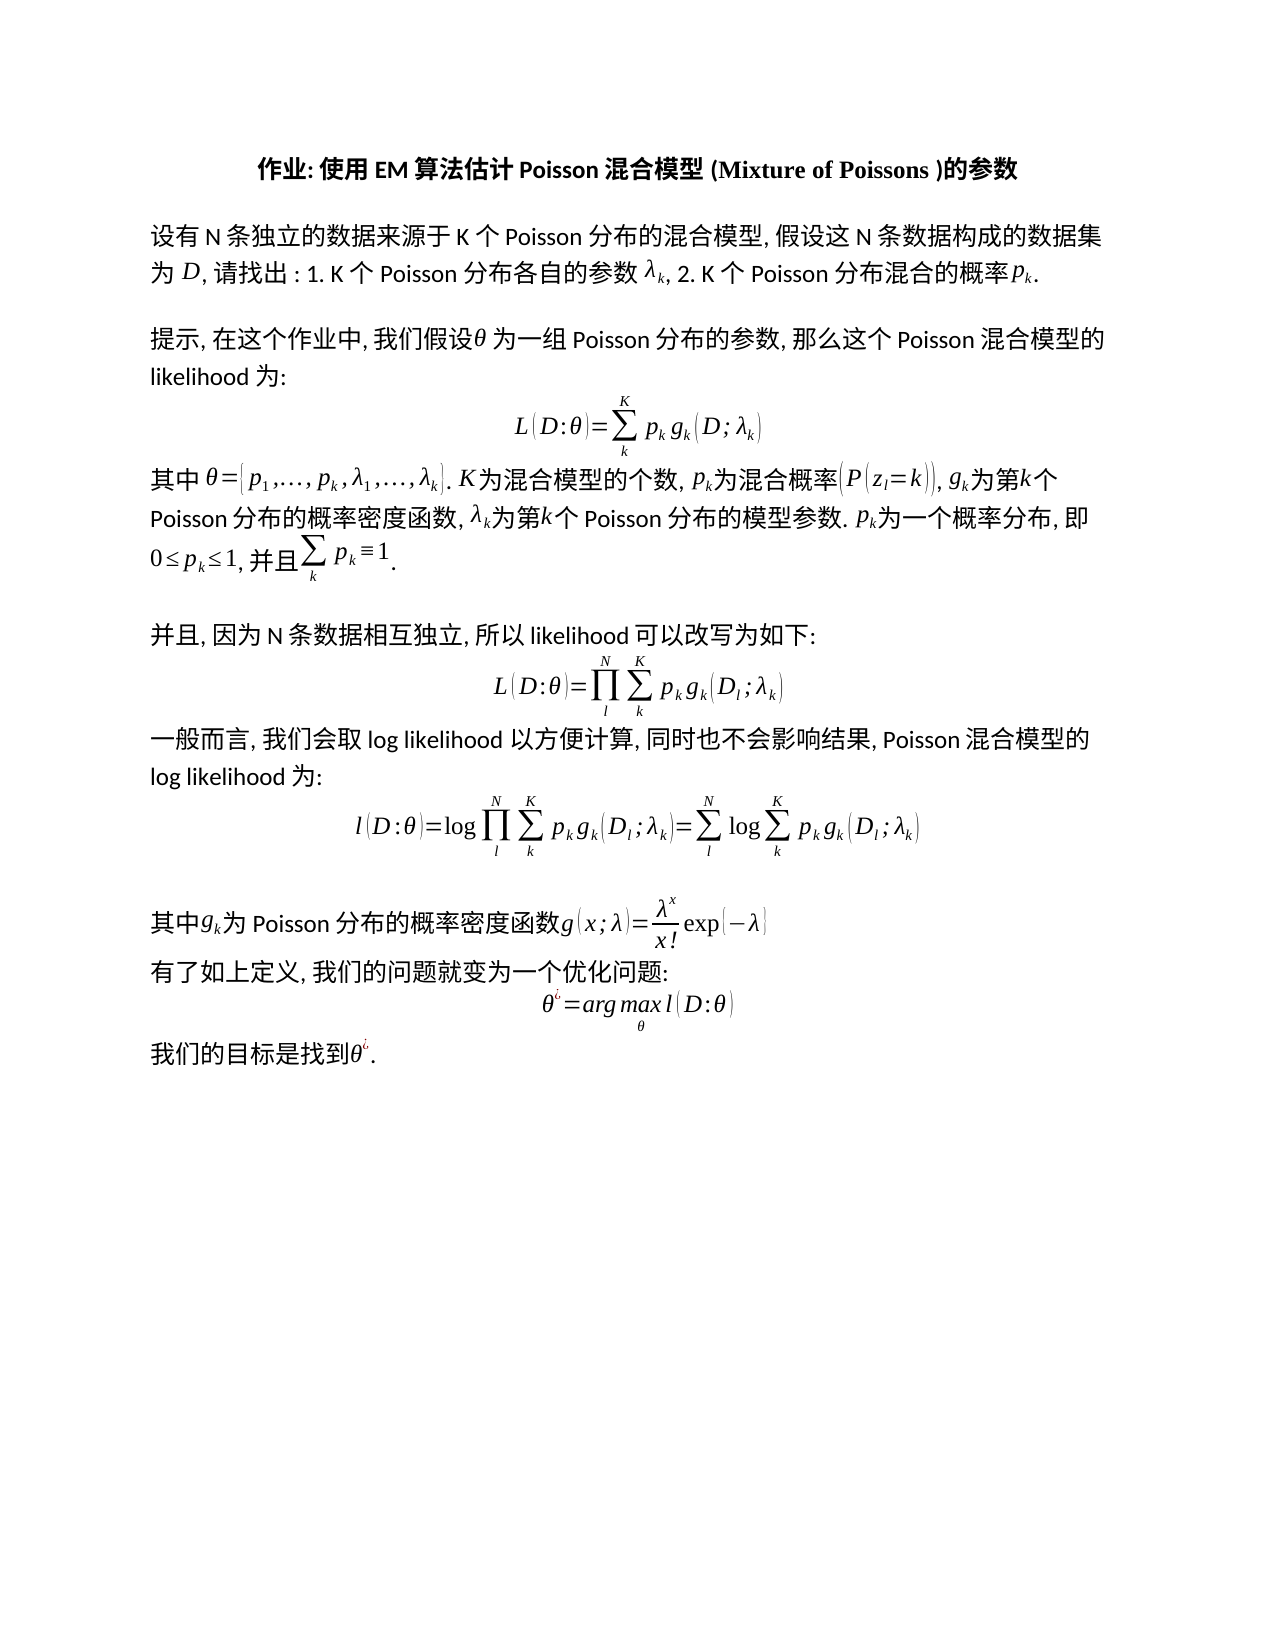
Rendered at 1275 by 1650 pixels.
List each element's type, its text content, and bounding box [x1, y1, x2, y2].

text 作业: 使用EM 算法估计Poisson 混合模型 (Mixture of Poissons )的参数 [150, 150, 1125, 186]
text 有了如上定义, 我们的问题就变为一个优化问题: [150, 953, 1125, 989]
text 一般而言, 我们会取 log likelihood 以方便计算, 同时也不会影响结果, Poisson混合模型的log likelihood为: [150, 720, 1125, 792]
text 其中为Poisson分布的概率密度函数 [150, 890, 1125, 953]
text 我们的目标是找到. [150, 1035, 1125, 1071]
text 并且, 因为N条数据相互独立, 所以likelihood可以改写为如下: [150, 616, 1125, 652]
text 提示, 在这个作业中, 我们假设 为一组Poisson分布的参数, 那么这个Poisson 混合模型的 likelihood 为: [150, 320, 1125, 392]
text 其中 . 为混合模型的个数, 为混合概率, 为第个Poisson分布的概率密度函数, 为第个Poisson分布的模型参数. 为一个概率分布, 即 , 并且. [150, 459, 1125, 585]
text 设有N条独立的数据来源于K 个Poisson 分布的混合模型, 假设这 N 条数据构成的数据集为 , 请找出 : 1. K 个 Poisson 分布各自的参数 , 2. K 个 Poisson 分布混合的概率. [150, 217, 1125, 289]
